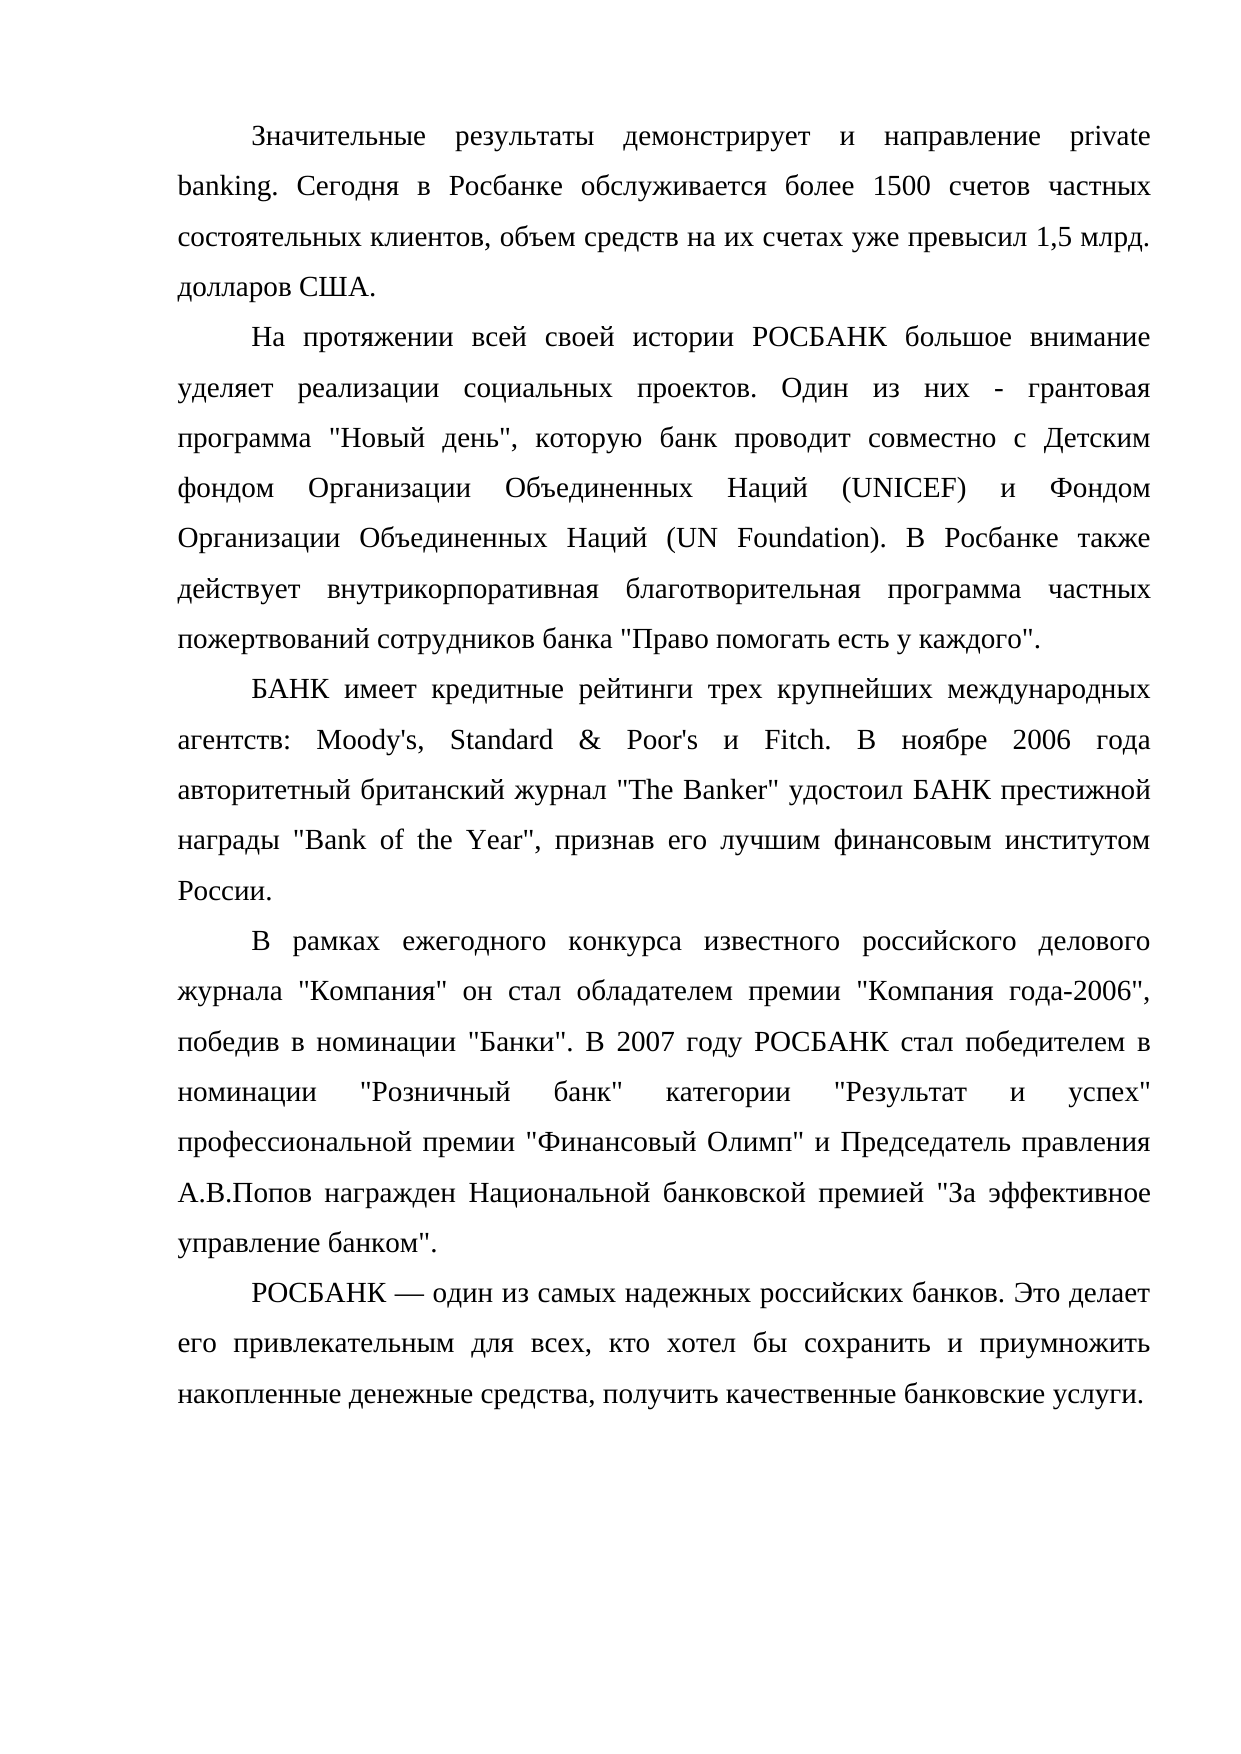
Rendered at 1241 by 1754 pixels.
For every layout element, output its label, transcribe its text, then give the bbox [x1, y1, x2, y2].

text На протяжении всей своей истории РОСБАНК большое внимание уделяет реализации социальных проектов. Один из них - грантовая программа "Новый день", которую банк проводит совместно с Детским фондом Организации Объединенных Наций (UNICEF) и Фондом Организации Объединенных Наций (UN Foundation). В Росбанке также действует внутрикорпоративная благотворительная программа частных пожертвований сотрудников банка "Право помогать есть у каждого". [177, 319, 1152, 655]
text Значительные результаты демонстрирует и направление private banking. Сегодня в Росбанке обслуживается более 1500 счетов частных состоятельных клиентов, объем средств на их счетах уже превысил 1,5 млрд. долларов США. [177, 118, 1152, 303]
text В рамках ежегодного конкурса известного российского делового журнала "Компания" он стал обладателем премии "Компания года-2006", победив в номинации "Банки". В 2007 году РОСБАНК стал победителем в номинации "Розничный банк" категории "Результат и успех" профессиональной премии "Финансовый Олимп" и Председатель правления А.В.Попов награжден Национальной банковской премией "За эффективное управление банком". [177, 923, 1152, 1258]
text РОСБАНК — один из самых надежных российских банков. Это делает его привлекательным для всех, кто хотел бы сохранить и приумножить накопленные денежные средства, получить качественные банковские услуги. [177, 1275, 1152, 1409]
text БАНК имеет кредитные рейтинги трех крупнейших международных агентств: Moody's, Standard & Poor's и Fitch. В ноябре 2006 года авторитетный британский журнал "The Banker" удостоил БАНК престижной награды "Bank of the Year", признав его лучшим финансовым институтом России. [177, 672, 1152, 906]
